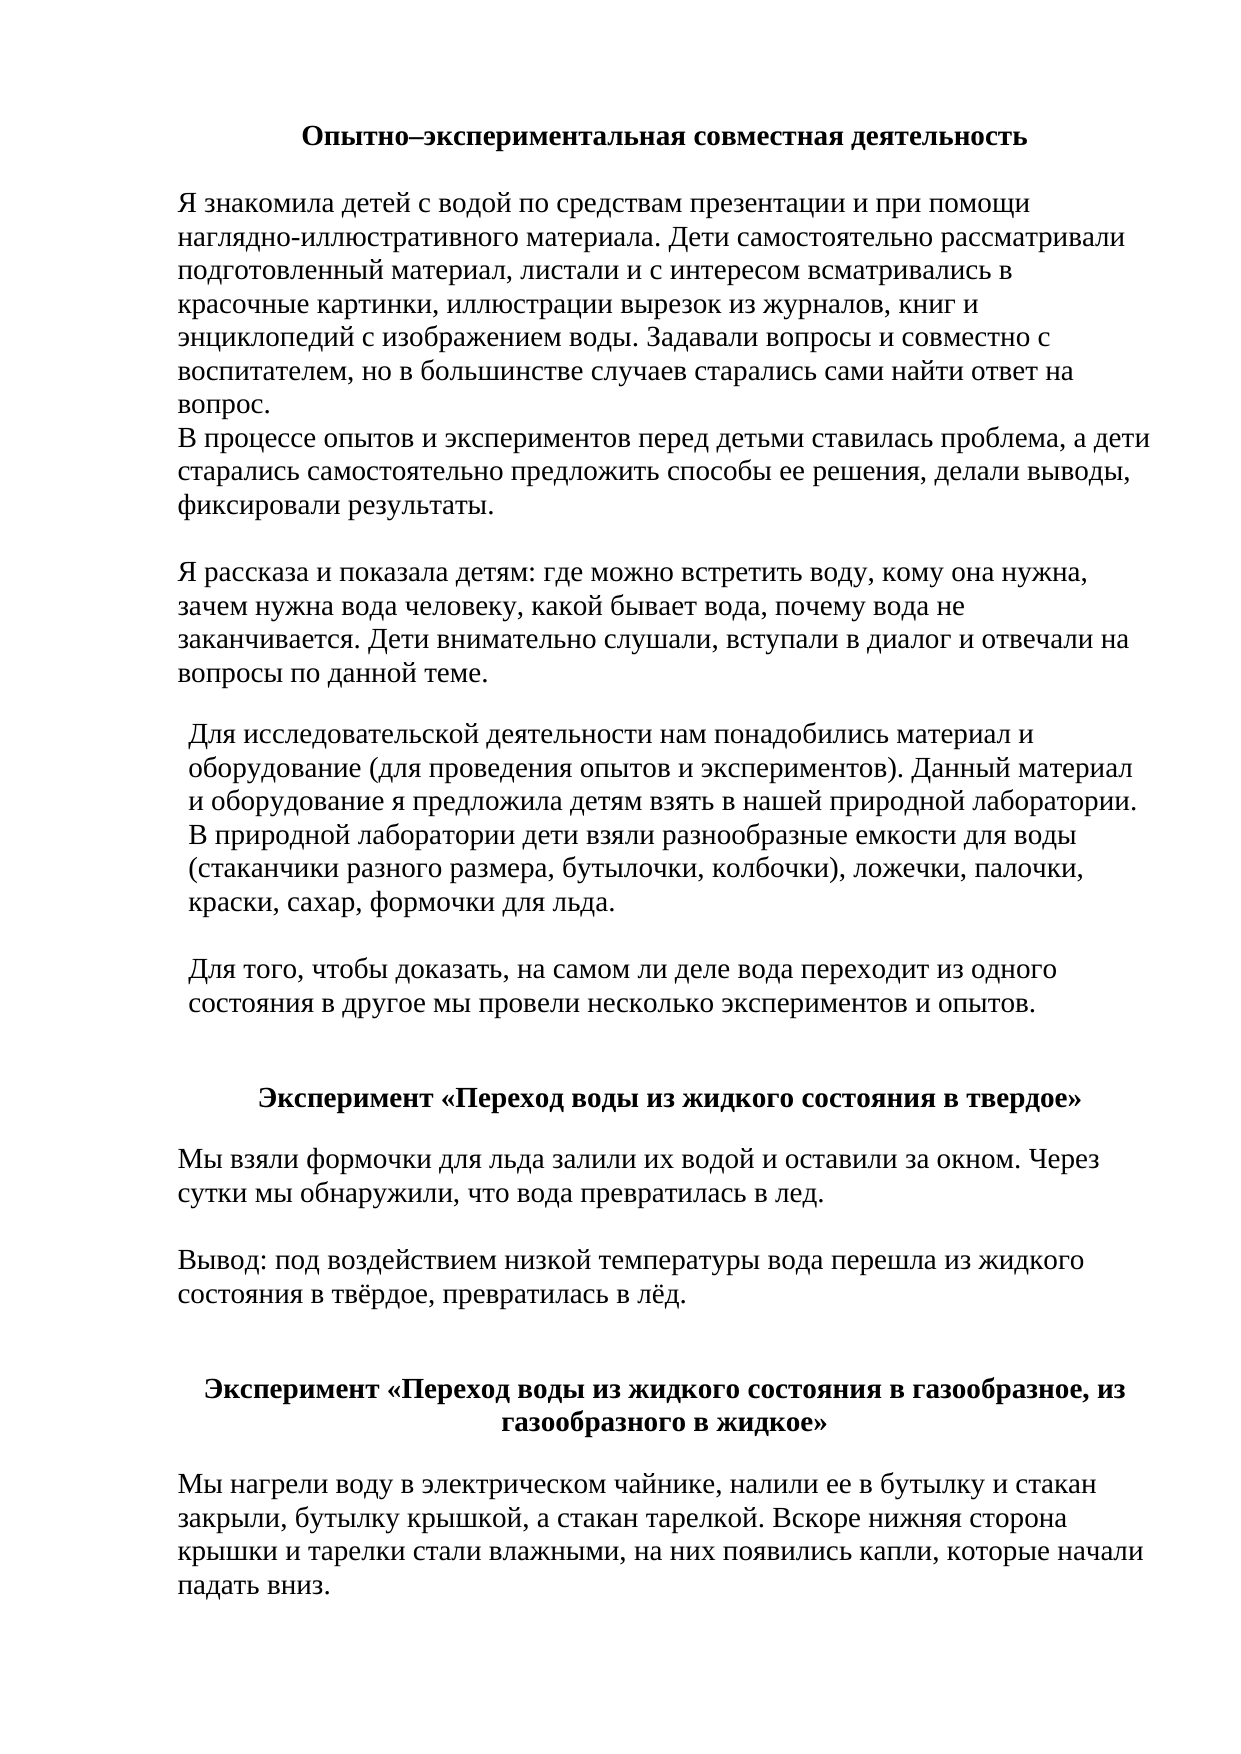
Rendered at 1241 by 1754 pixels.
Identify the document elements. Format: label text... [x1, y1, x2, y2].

text Я знакомила детей с водой по средствам презентации и при помощи наглядно-иллюстративного материала. Дети самостоятельно рассматривали подготовленный материал, листали и с интересом всматривались в красочные картинки, иллюстрации вырезок из журналов, книг и энциклопедий с изображением воды. Задавали вопросы и совместно с воспитателем, но в большинстве случаев старались сами найти ответ на вопрос. В процессе опытов и экспериментов перед детьми ставилась проблема, а дети старались самостоятельно предложить способы ее решения, делали выводы, фиксировали результаты. Я рассказа и показала детям: где можно встретить воду, кому она нужна, зачем нужна вода человеку, какой бывает вода, почему вода не заканчивается. Дети внимательно слушали, вступали в диалог и отвечали на вопросы по данной теме. [177, 185, 1152, 716]
text Эксперимент «Переход воды из жидкого состояния в газообразное, из газообразного в жидкое» [177, 1337, 1152, 1466]
text Мы нагрели воду в электрическом чайнике, налили ее в бутылку и стакан закрыли, бутылку крышкой, а стакан тарелкой. Вскоре нижняя сторона крышки и тарелки стали влажными, на них появились капли, которые начали падать вниз. [177, 1466, 1152, 1600]
text Мы взяли формочки для льда залили их водой и оставили за окном. Через сутки мы обнаружили, что вода превратилась в лед. Вывод: под воздействием низкой температуры вода перешла из жидкого состояния в твёрдое, превратилась в лёд. [177, 1142, 1152, 1337]
text Опытно–экспериментальная совместная деятельность [177, 118, 1152, 152]
text Эксперимент «Переход воды из жидкого состояния в твердое» [188, 1046, 1152, 1142]
text Для исследовательской деятельности нам понадобились материал и оборудование (для проведения опытов и экспериментов). Данный материал и оборудование я предложила детям взять в нашей природной лаборатории. В природной лаборатории дети взяли разнообразные емкости для воды (стаканчики разного размера, бутылочки, колбочки), ложечки, палочки, краски, сахар, формочки для льда. Для того, чтобы доказать, на самом ли деле вода переходит из одного состояния в другое мы провели несколько экспериментов и опытов. [188, 716, 1152, 1046]
